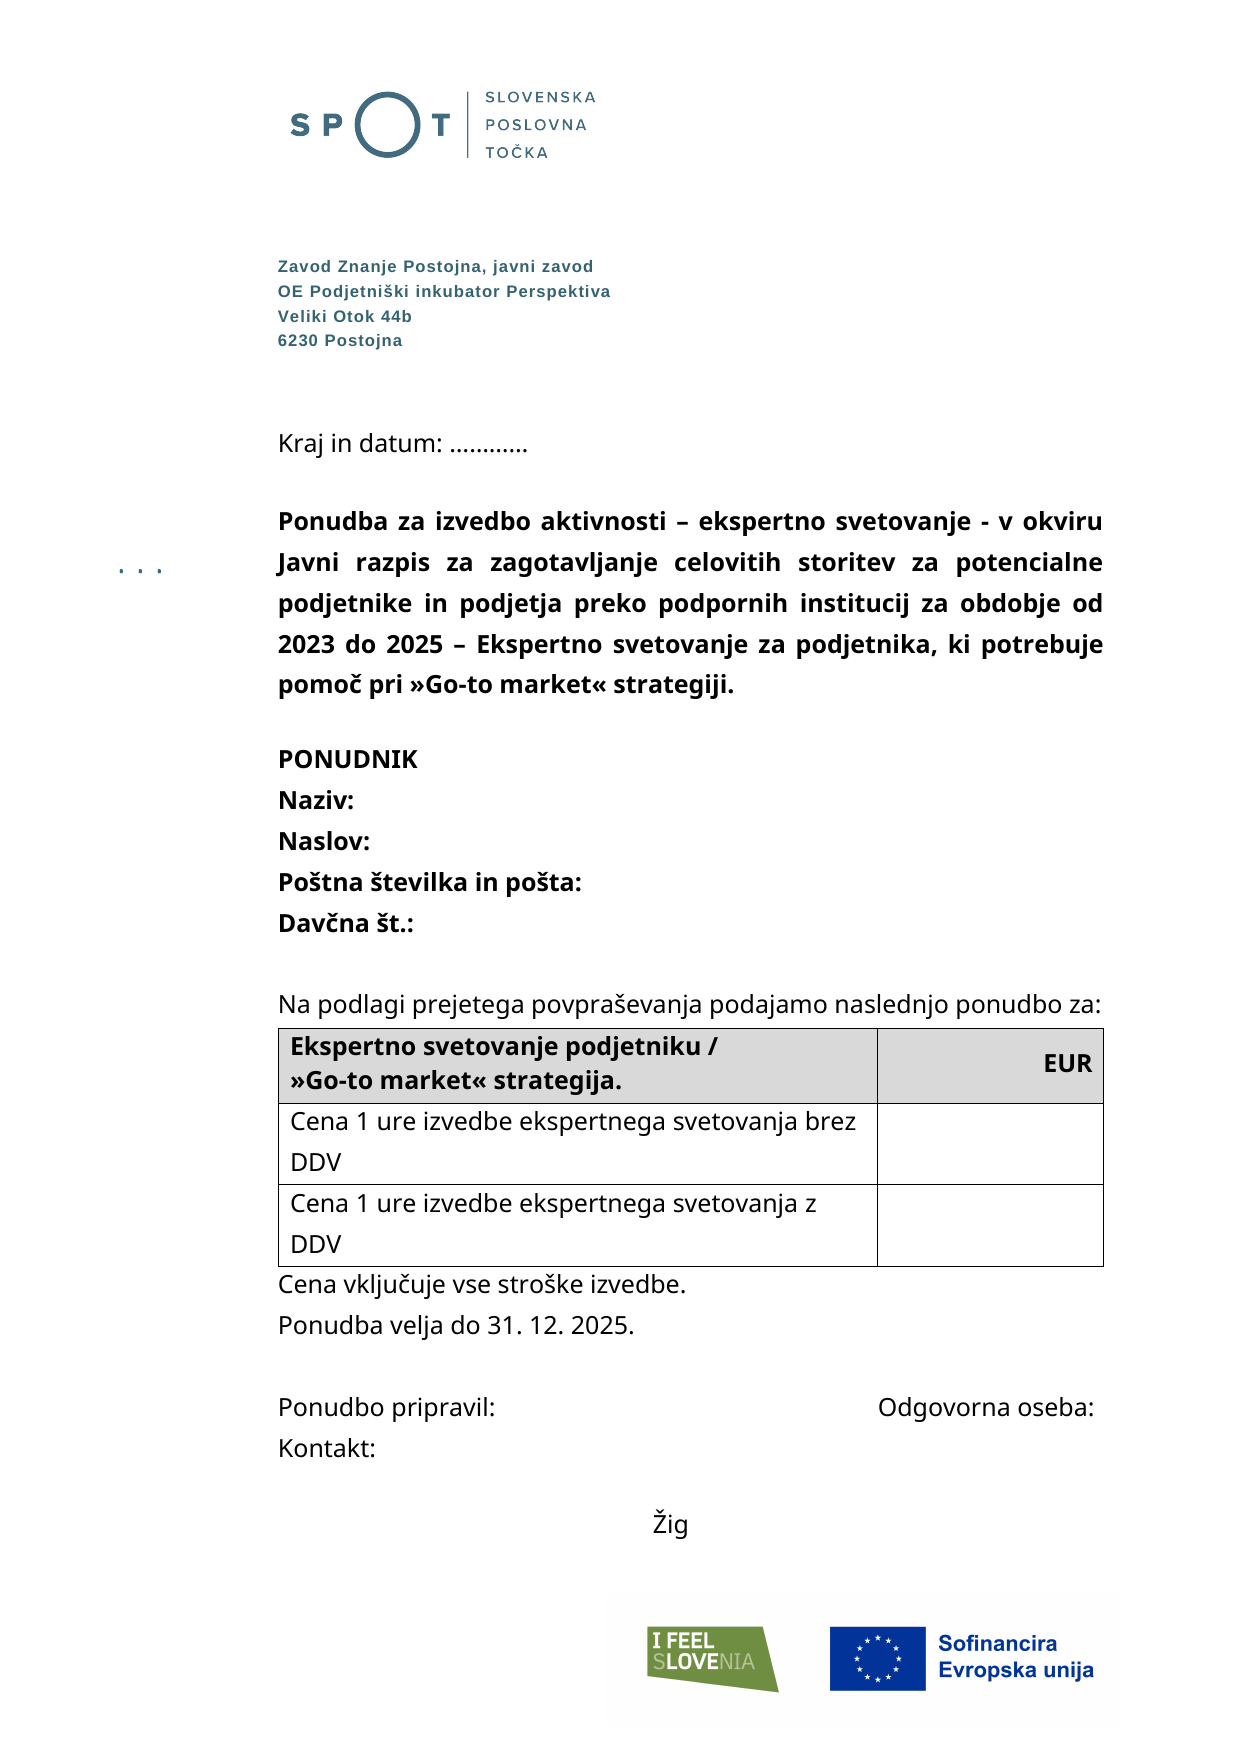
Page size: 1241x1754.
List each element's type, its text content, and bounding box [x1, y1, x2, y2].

table_cell Cena 1 ure izvedbe ekspertnega svetovanja z DDV [279, 1185, 877, 1266]
text OE Podjetniški inkubator Perspektiva [278, 281, 1104, 301]
table_cell [878, 1104, 1103, 1184]
text Naziv: [278, 783, 1104, 817]
picture [102, 562, 178, 580]
text Davčna št.: [278, 905, 1104, 939]
text Žig [578, 1507, 1104, 1541]
text Na podlagi prejetega povpraševanja podajamo naslednjo ponudbo za: [278, 987, 1104, 1021]
text Ponudba za izvedbo aktivnosti – ekspertno svetovanje - v okviru Javni razpis za zagotavljanje celovitih storitev za potencialne podjetnike in podjetja preko podpornih institucij za obdobje od 2023 do 2025 – Ekspertno svetovanje za podjetnika, ki potrebuje pomoč pri »Go-to market« strategiji. [278, 504, 1104, 701]
table_header Ekspertno svetovanje podjetniku / »Go-to market« strategija. [279, 1029, 877, 1103]
text Kraj in datum: ………… [278, 425, 1104, 459]
text Cena vključuje vse stroške izvedbe. [278, 1267, 1104, 1301]
text Ponudbo pripravil: Odgovorna oseba: [278, 1389, 1104, 1424]
text 6230 Postojna [278, 331, 1104, 350]
text PONUDNIK [278, 742, 1104, 776]
table_cell [878, 1185, 1103, 1266]
table_header EUR [878, 1029, 1103, 1103]
picture [605, 1594, 1122, 1727]
text Poštna številka in pošta: [278, 864, 1104, 898]
text Naslov: [278, 824, 1104, 858]
text Zavod Znanje Postojna, javni zavod [278, 257, 1104, 276]
text Veliki Otok 44b [278, 306, 1104, 326]
text Kontakt: [278, 1430, 1104, 1464]
text Ponudba velja do 31. 12. 2025. [278, 1308, 1104, 1342]
table_cell Cena 1 ure izvedbe ekspertnega svetovanja brez DDV [279, 1104, 877, 1184]
picture [255, 69, 631, 180]
